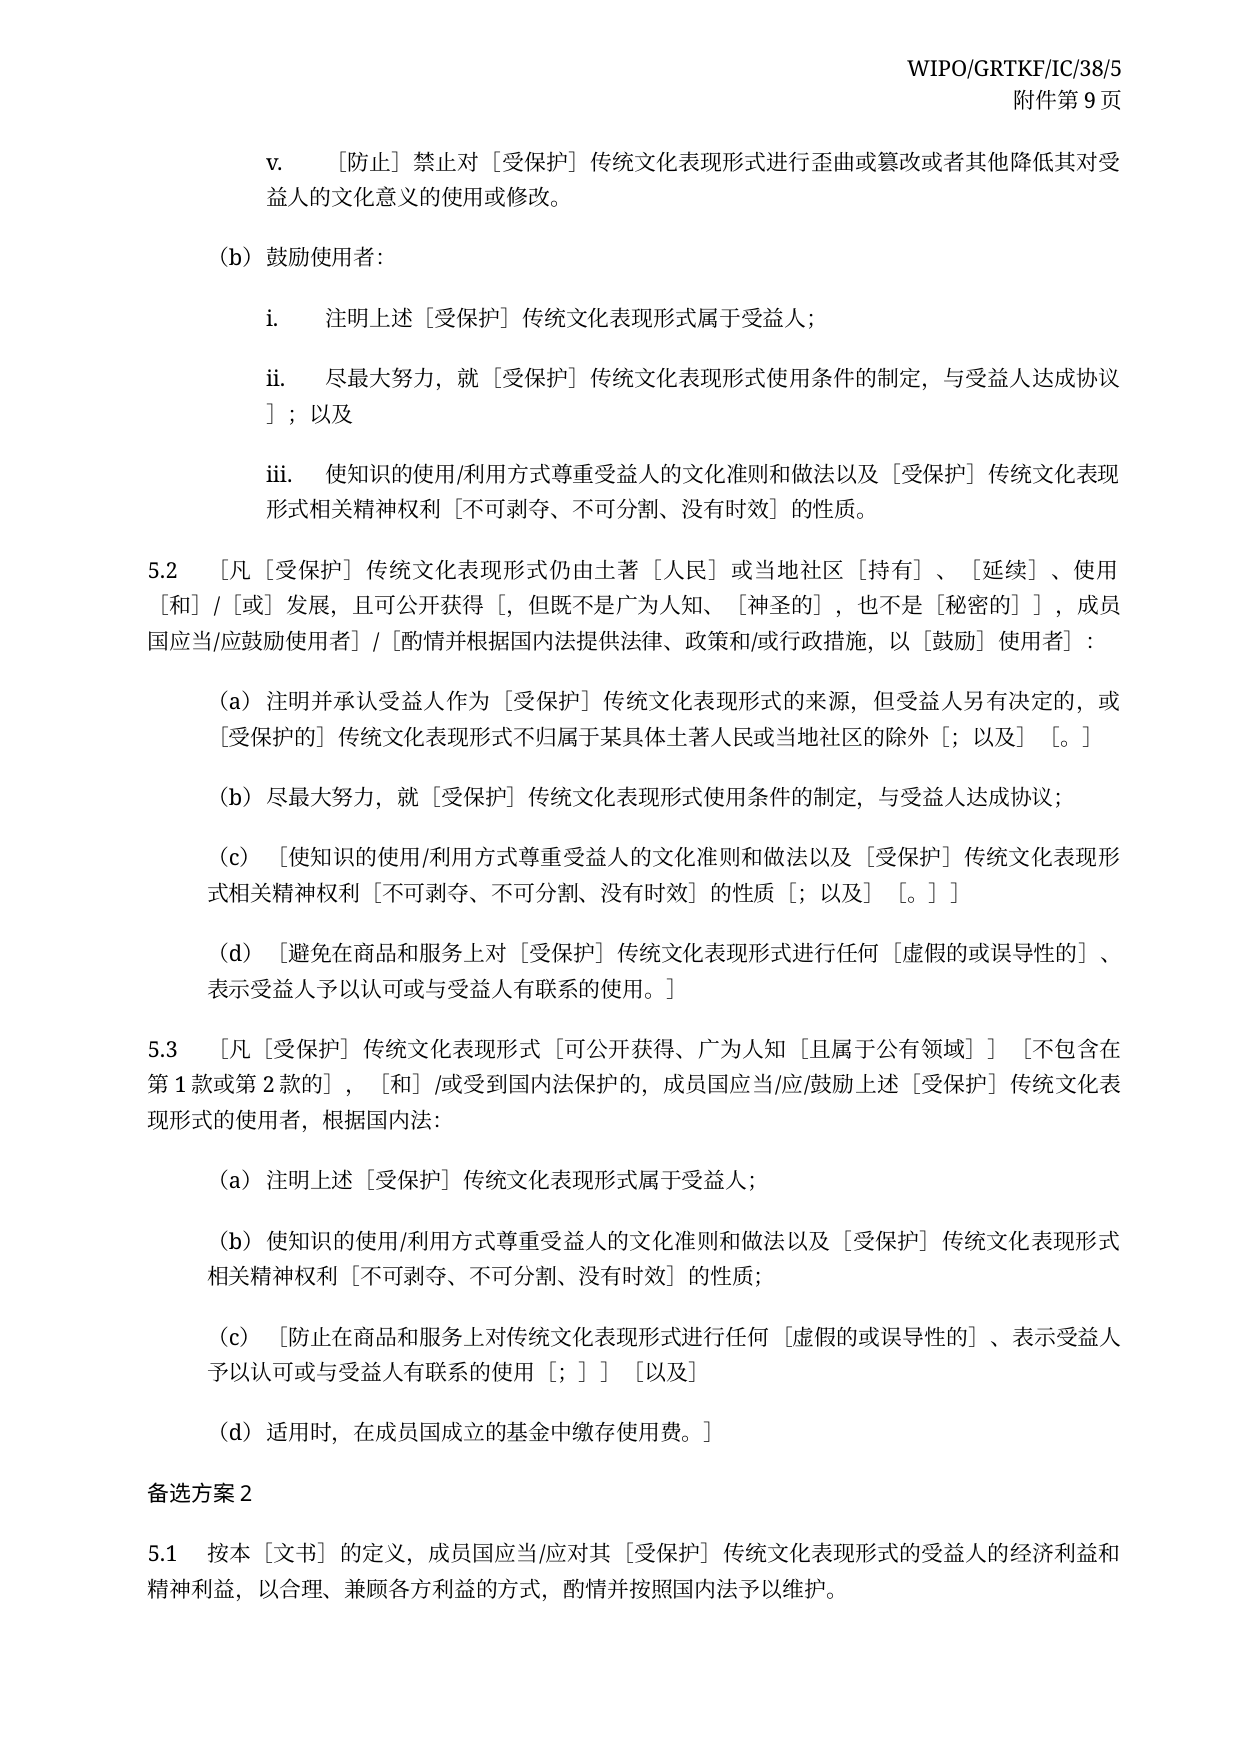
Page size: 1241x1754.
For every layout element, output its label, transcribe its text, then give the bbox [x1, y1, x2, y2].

text 5.3 ［凡［受保护］传统文化表现形式［可公开获得、广为人知［且属于公有领域］］［不包含在第1款或第2款的］，［和］/或受到国内法保护的，成员国应当/应/鼓励上述［受保护］传统文化表现形式的使用者，根据国内法： [148, 1028, 1122, 1134]
text i. 注明上述［受保护］传统文化表现形式属于受益人； [266, 297, 1122, 332]
text ii. 尽最大努力，就［受保护］传统文化表现形式使用条件的制定，与受益人达成协议］；以及 [266, 357, 1122, 428]
text v. ［防止］禁止对［受保护］传统文化表现形式进行歪曲或篡改或者其他降低其对受益人的文化意义的使用或修改。 [266, 141, 1122, 212]
text iii. 使知识的使用/利用方式尊重受益人的文化准则和做法以及［受保护］传统文化表现形式相关精神权利［不可剥夺、不可分割、没有时效］的性质。 [266, 453, 1122, 524]
text （a） 注明并承认受益人作为［受保护］传统文化表现形式的来源，但受益人另有决定的，或［受保护的］传统文化表现形式不归属于某具体土著人民或当地社区的除外［；以及］‍［。］ [207, 680, 1122, 751]
text 5.1 按本［文书］的定义，成员国应当/应对其［受保护］传统文化表现形式的受益人的经济利益和精神利益，以合理、兼顾各方利益的方式，酌情并按照国内法予以维护。 [148, 1532, 1122, 1603]
text 5.2 ［凡［受保护］传统文化表现形式仍由土著［人民］或当地社区［持有］、［延续］、使用［和］/［或］发展，且可公开获得［，但既不是广为人知、［神圣的］，也不是［秘密的］］，成员国应当/应鼓励使用者］/［酌情并根据国内法提供法律、政策和/或行政措施，以［鼓励］使用者］： [148, 549, 1122, 655]
text 备选方案2 [148, 1472, 1122, 1507]
text （d） ［避免在商品和服务上对［受保护］传统文化表现形式进行任何［虚假的或误导性的］、表示受益人予以认可或与受益人有联系的使用。］ [207, 932, 1122, 1003]
text （c） ［使知识的使用/利用方式尊重受益人的文化准则和做法以及［受保护］传统文化表现形式相关精神权利［不可剥夺、不可分割、没有时效］的性质［；以及］［。］］ [207, 837, 1122, 907]
text （a） 注明上述［受保护］传统文化表现形式属于受益人； [207, 1159, 1122, 1195]
text （b） 尽最大努力，就［受保护］传统文化表现形式使用条件的制定，与受益人达成协议； [207, 776, 1122, 812]
text （c） ［防止在商品和服务上对传统文化表现形式进行任何［虚假的或误导性的］、表示受益人予以认可或与受益人有联系的使用［；］］［以及］ [207, 1316, 1122, 1387]
text （b） 使知识的使用/利用方式尊重受益人的文化准则和做法以及［受保护］传统文化表现形式相关精神权利［不可剥夺、不可分割、没有时效］的性质； [207, 1220, 1122, 1291]
text （b） 鼓励使用者： [207, 237, 1122, 272]
text （d） 适用时，在成员国成立的基金中缴存使用费。］ [207, 1412, 1122, 1447]
